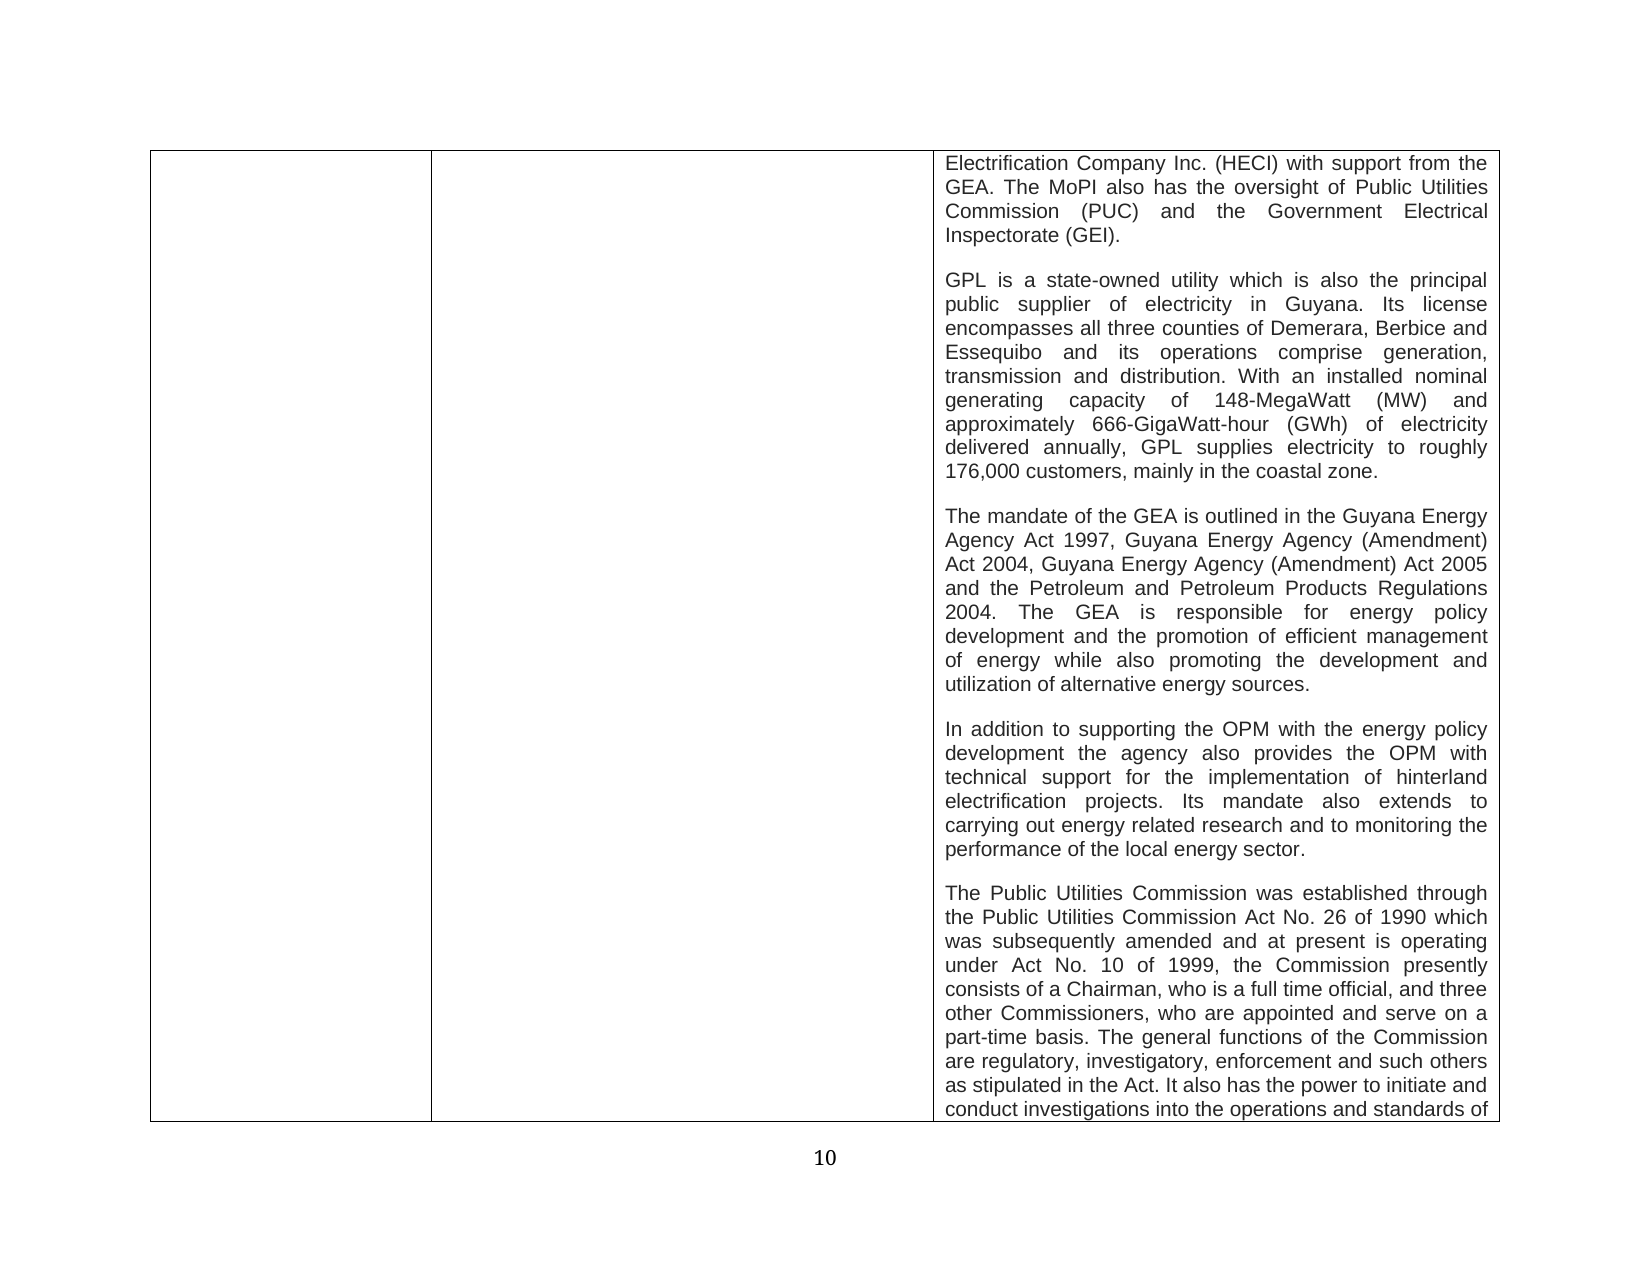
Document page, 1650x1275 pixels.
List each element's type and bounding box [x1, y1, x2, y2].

table_cell [151, 151, 431, 1121]
table_cell [432, 151, 933, 1121]
